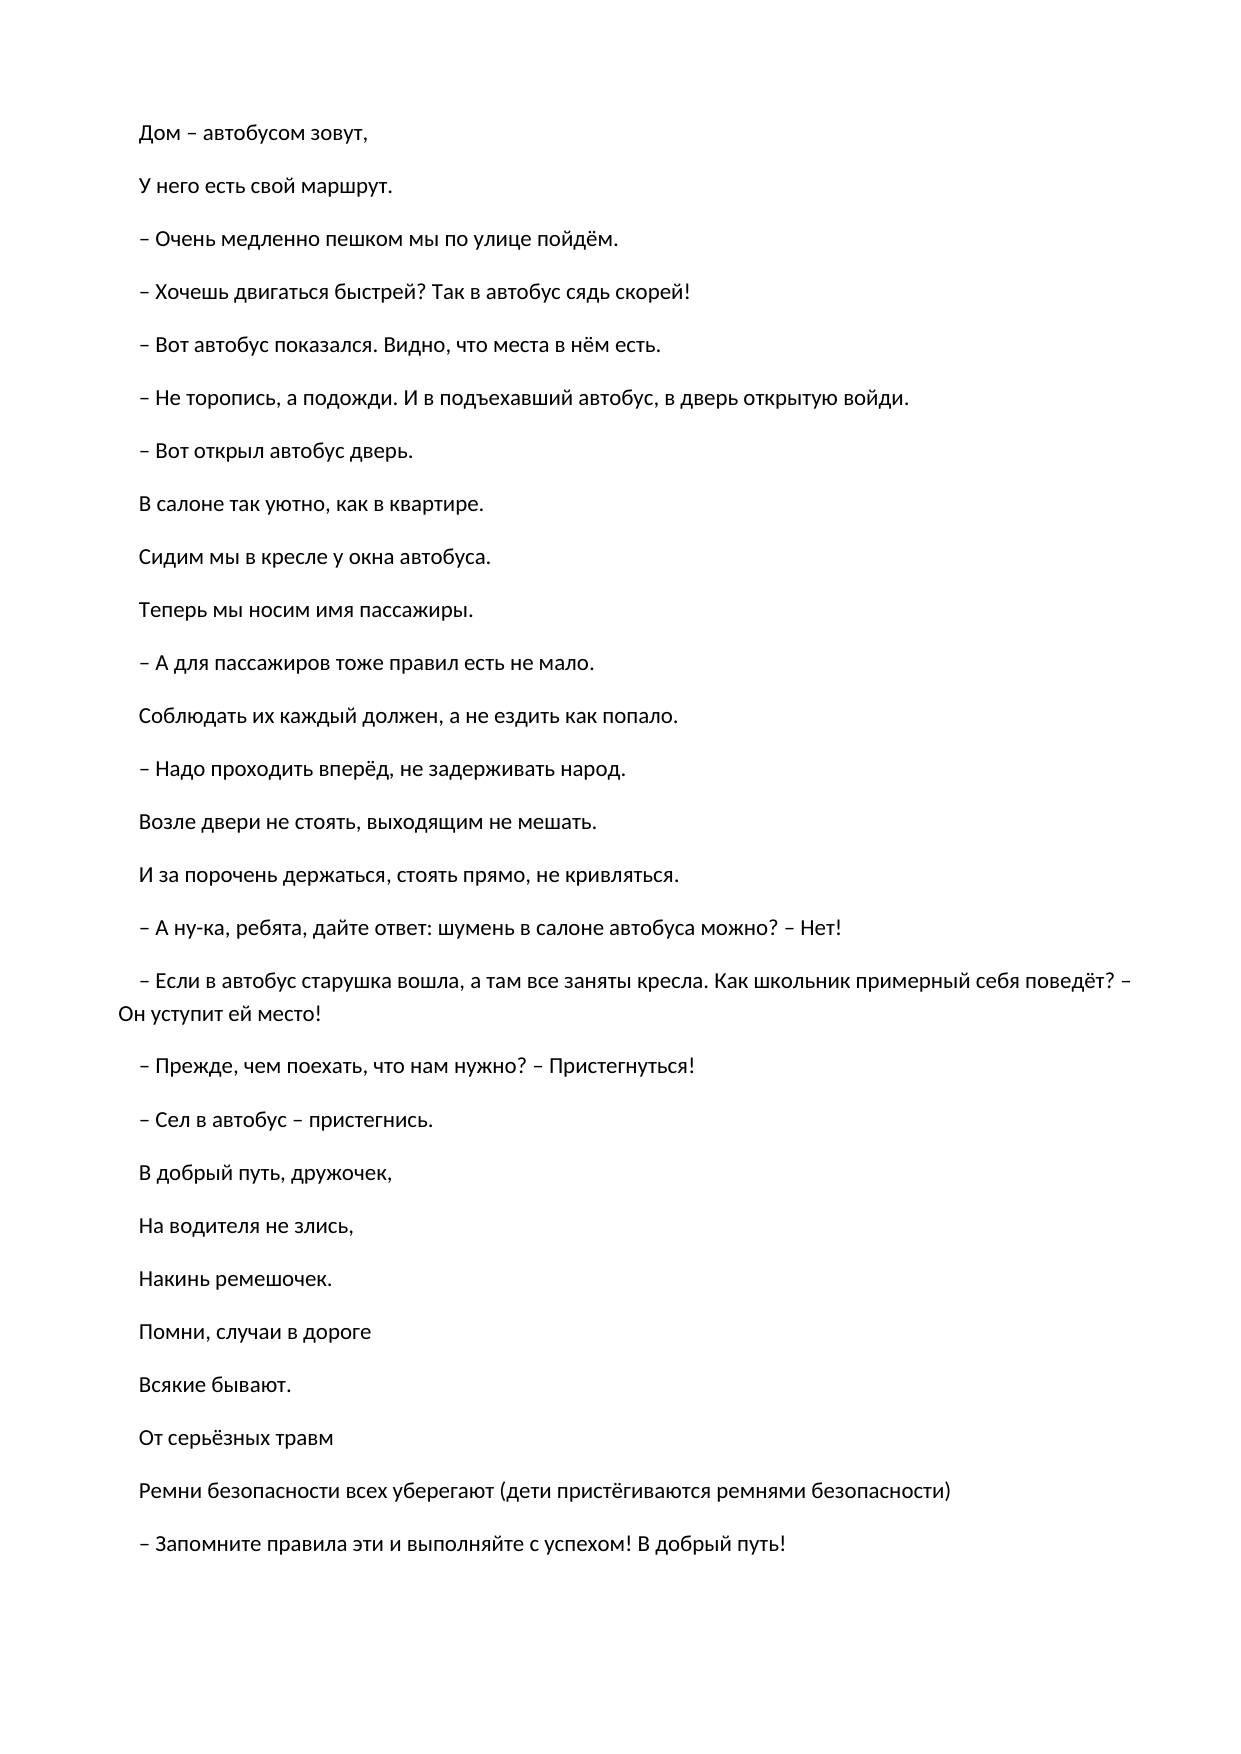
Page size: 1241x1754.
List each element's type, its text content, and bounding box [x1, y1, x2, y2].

text – Вот открыл автобус дверь. [118, 436, 1152, 464]
text – Запомните правила эти и выполняйте с успехом! В добрый путь! [118, 1529, 1152, 1557]
text – Очень медленно пешком мы по улице пойдём. [118, 224, 1152, 252]
text В добрый путь, дружочек, [118, 1158, 1152, 1186]
text На водителя не злись, [118, 1211, 1152, 1239]
text Ремни безопасности всех уберегают (дети пристёгиваются ремнями безопасности) [118, 1476, 1152, 1504]
text Возле двери не стоять, выходящим не мешать. [118, 807, 1152, 835]
text Соблюдать их каждый должен, а не ездить как попало. [118, 701, 1152, 729]
text Теперь мы носим имя пассажиры. [118, 595, 1152, 623]
text У него есть свой маршрут. [118, 171, 1152, 199]
text Всякие бывают. [118, 1370, 1152, 1398]
text Помни, случаи в дороге [118, 1317, 1152, 1345]
text – А для пассажиров тоже правил есть не мало. [118, 648, 1152, 676]
text – Вот автобус показался. Видно, что места в нём есть. [118, 330, 1152, 358]
text – Если в автобус старушка вошла, а там все заняты кресла. Как школьник примерный себя поведёт? – Он уступит ей место! [118, 966, 1152, 1027]
text Дом – автобусом зовут, [118, 118, 1152, 146]
text – Хочешь двигаться быстрей? Так в автобус сядь скорей! [118, 277, 1152, 305]
text – Надо проходить вперёд, не задерживать народ. [118, 754, 1152, 782]
text – А ну-ка, ребята, дайте ответ: шумень в салоне автобуса можно? – Нет! [118, 913, 1152, 941]
text В салоне так уютно, как в квартире. [118, 489, 1152, 517]
text – Сел в автобус – пристегнись. [118, 1105, 1152, 1133]
text От серьёзных травм [118, 1423, 1152, 1451]
text Сидим мы в кресле у окна автобуса. [118, 542, 1152, 570]
text И за порочень держаться, стоять прямо, не кривляться. [118, 860, 1152, 888]
text Накинь ремешочек. [118, 1264, 1152, 1292]
text – Не торопись, а подожди. И в подъехавший автобус, в дверь открытую войди. [118, 383, 1152, 411]
text – Прежде, чем поехать, что нам нужно? – Пристегнуться! [118, 1052, 1152, 1080]
